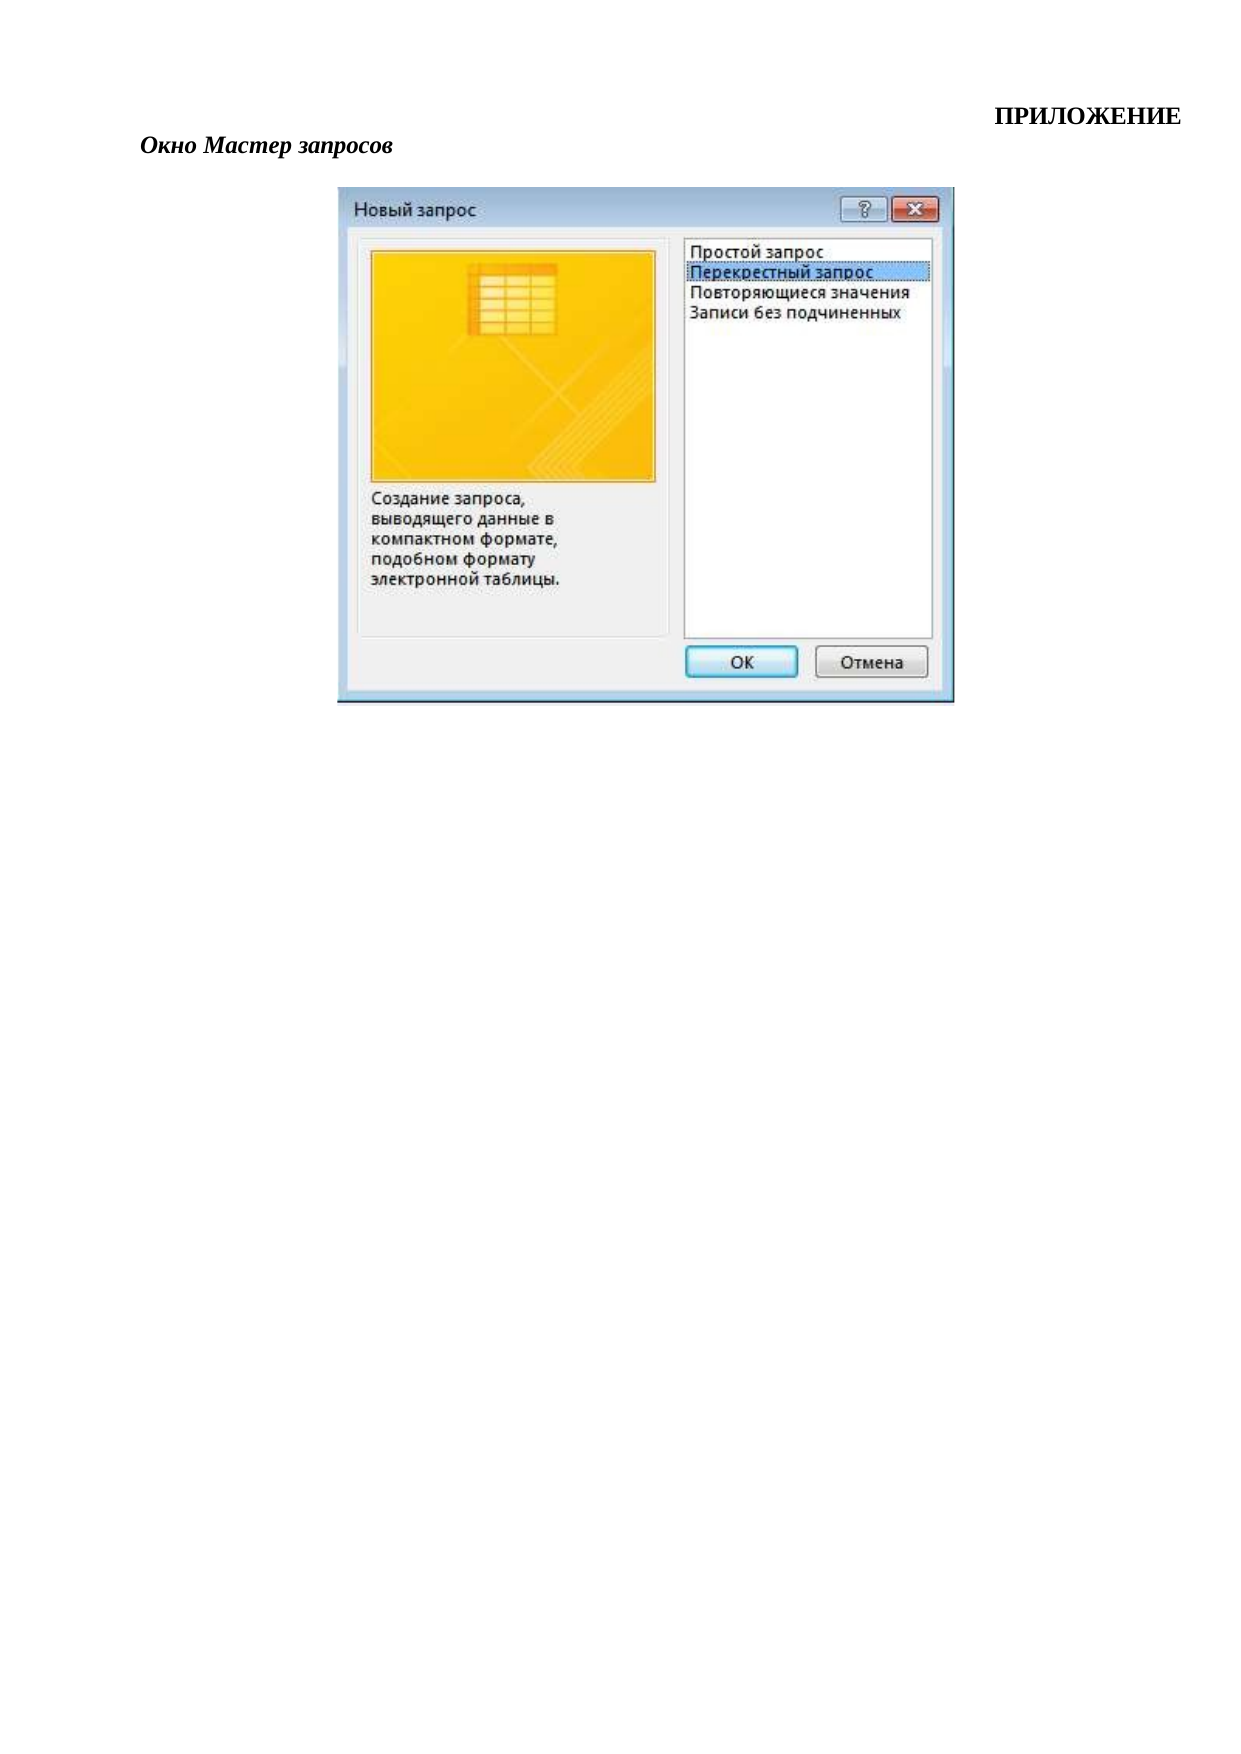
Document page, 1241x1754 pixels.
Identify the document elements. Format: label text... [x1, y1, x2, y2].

subtitle ПРИЛОЖЕНИЕ [103, 101, 1182, 130]
text Окно Мастер запросов [140, 130, 1196, 159]
picture [337, 187, 955, 706]
